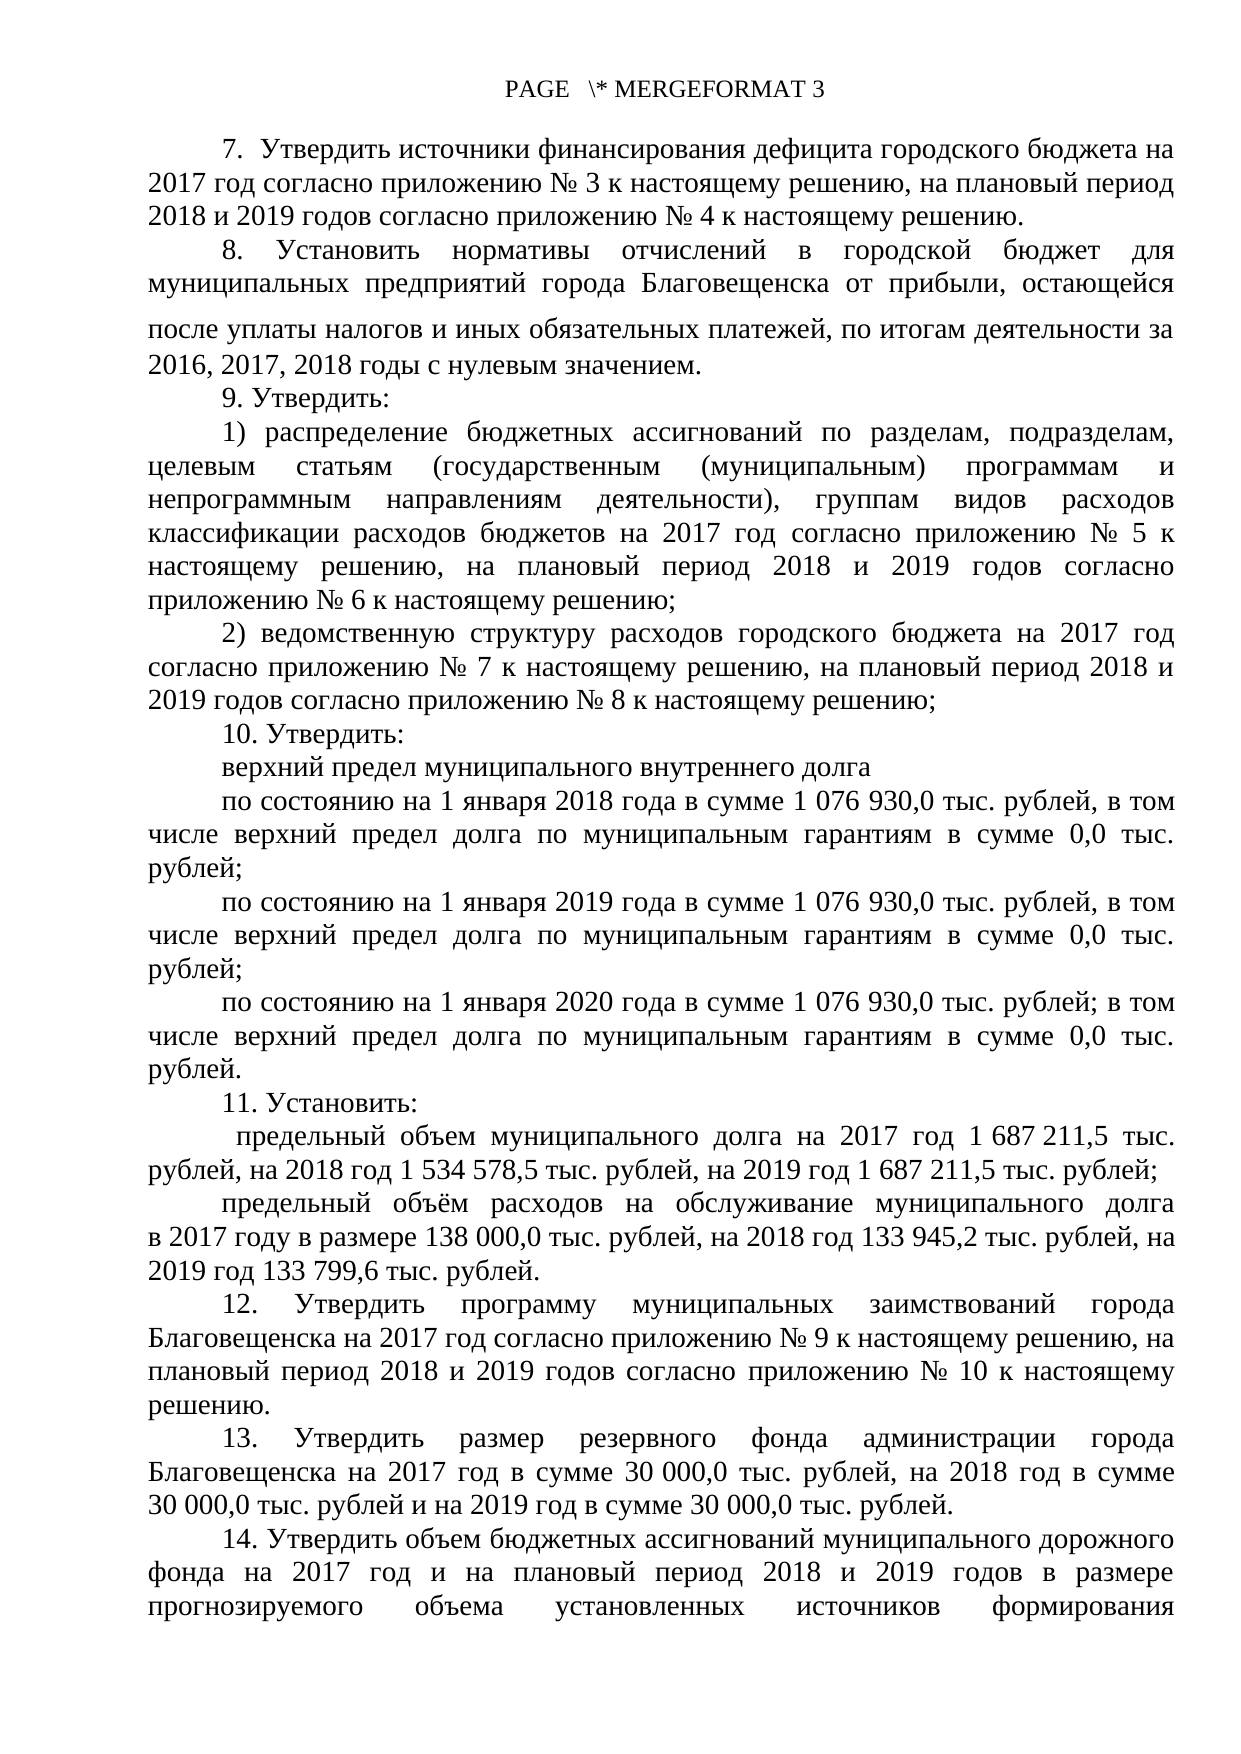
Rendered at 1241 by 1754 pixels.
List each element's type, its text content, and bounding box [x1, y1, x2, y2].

text 11. Установить: [148, 1085, 1175, 1118]
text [148, 1521, 1175, 1622]
text 2) ведомственную структуру расходов городского бюджета на 2017 год согласно приложению № 7 к настоящему решению, на плановый период 2018 и 2019 годов согласно приложению № 8 к настоящему решению; [148, 615, 1175, 716]
text по состоянию на 1 января 2018 года в сумме 1 076 930,0 тыс. рублей, в том числе верхний предел долга по муниципальным гарантиям в сумме 0,0 тыс. рублей; [148, 783, 1175, 884]
text по состоянию на 1 января 2020 года в сумме 1 076 930,0 тыс. рублей; в том числе верхний предел долга по муниципальным гарантиям в сумме 0,0 тыс. рублей. [148, 984, 1175, 1085]
text 8. Установить нормативы отчислений в городской бюджет для муниципальных предприятий города Благовещенска от прибыли, остающейся после уплаты налогов и иных обязательных платежей, по итогам деятельности за 2016, 2017, 2018 годы с нулевым значением. [148, 232, 1175, 381]
text по состоянию на 1 января 2019 года в сумме 1 076 930,0 тыс. рублей, в том числе верхний предел долга по муниципальным гарантиям в сумме 0,0 тыс. рублей; [148, 884, 1175, 984]
text 1) распределение бюджетных ассигнований по разделам, подразделам, целевым статьям (государственным (муниципальным) программам и непрограммным направлениям деятельности), группам видов расходов классификации расходов бюджетов на 2017 год согласно приложению № 5 к настоящему решению, на плановый период 2018 и 2019 годов согласно приложению № 6 к настоящему решению; [148, 414, 1175, 615]
text 10. Утвердить: [148, 716, 1175, 749]
text предельный объём расходов на обслуживание муниципального долга в 2017 году в размере 138 000,0 тыс. рублей, на 2018 год 133 945,2 тыс. рублей, на 2019 год 133 799,6 тыс. рублей. [148, 1186, 1175, 1286]
text верхний предел муниципального внутреннего долга [148, 749, 1175, 783]
text предельный объем муниципального долга на 2017 год 1 687 211,5 тыс. рублей, на 2018 год 1 534 578,5 тыс. рублей, на 2019 год 1 687 211,5 тыс. рублей; [148, 1118, 1175, 1186]
text 13. Утвердить размер резервного фонда администрации города Благовещенска на 2017 год в сумме 30 000,0 тыс. рублей, на 2018 год в сумме 30 000,0 тыс. рублей и на 2019 год в сумме 30 000,0 тыс. рублей. [148, 1420, 1175, 1521]
text 7. Утвердить источники финансирования дефицита городского бюджета на 2017 год согласно приложению № 3 к настоящему решению, на плановый период 2018 и 2019 годов согласно приложению № 4 к настоящему решению. [148, 131, 1175, 232]
text 9. Утвердить: [148, 381, 1175, 414]
text 12. Утвердить программу муниципальных заимствований города Благовещенска на 2017 год согласно приложению № 9 к настоящему решению, на плановый период 2018 и 2019 годов согласно приложению № 10 к настоящему решению. [148, 1286, 1175, 1420]
